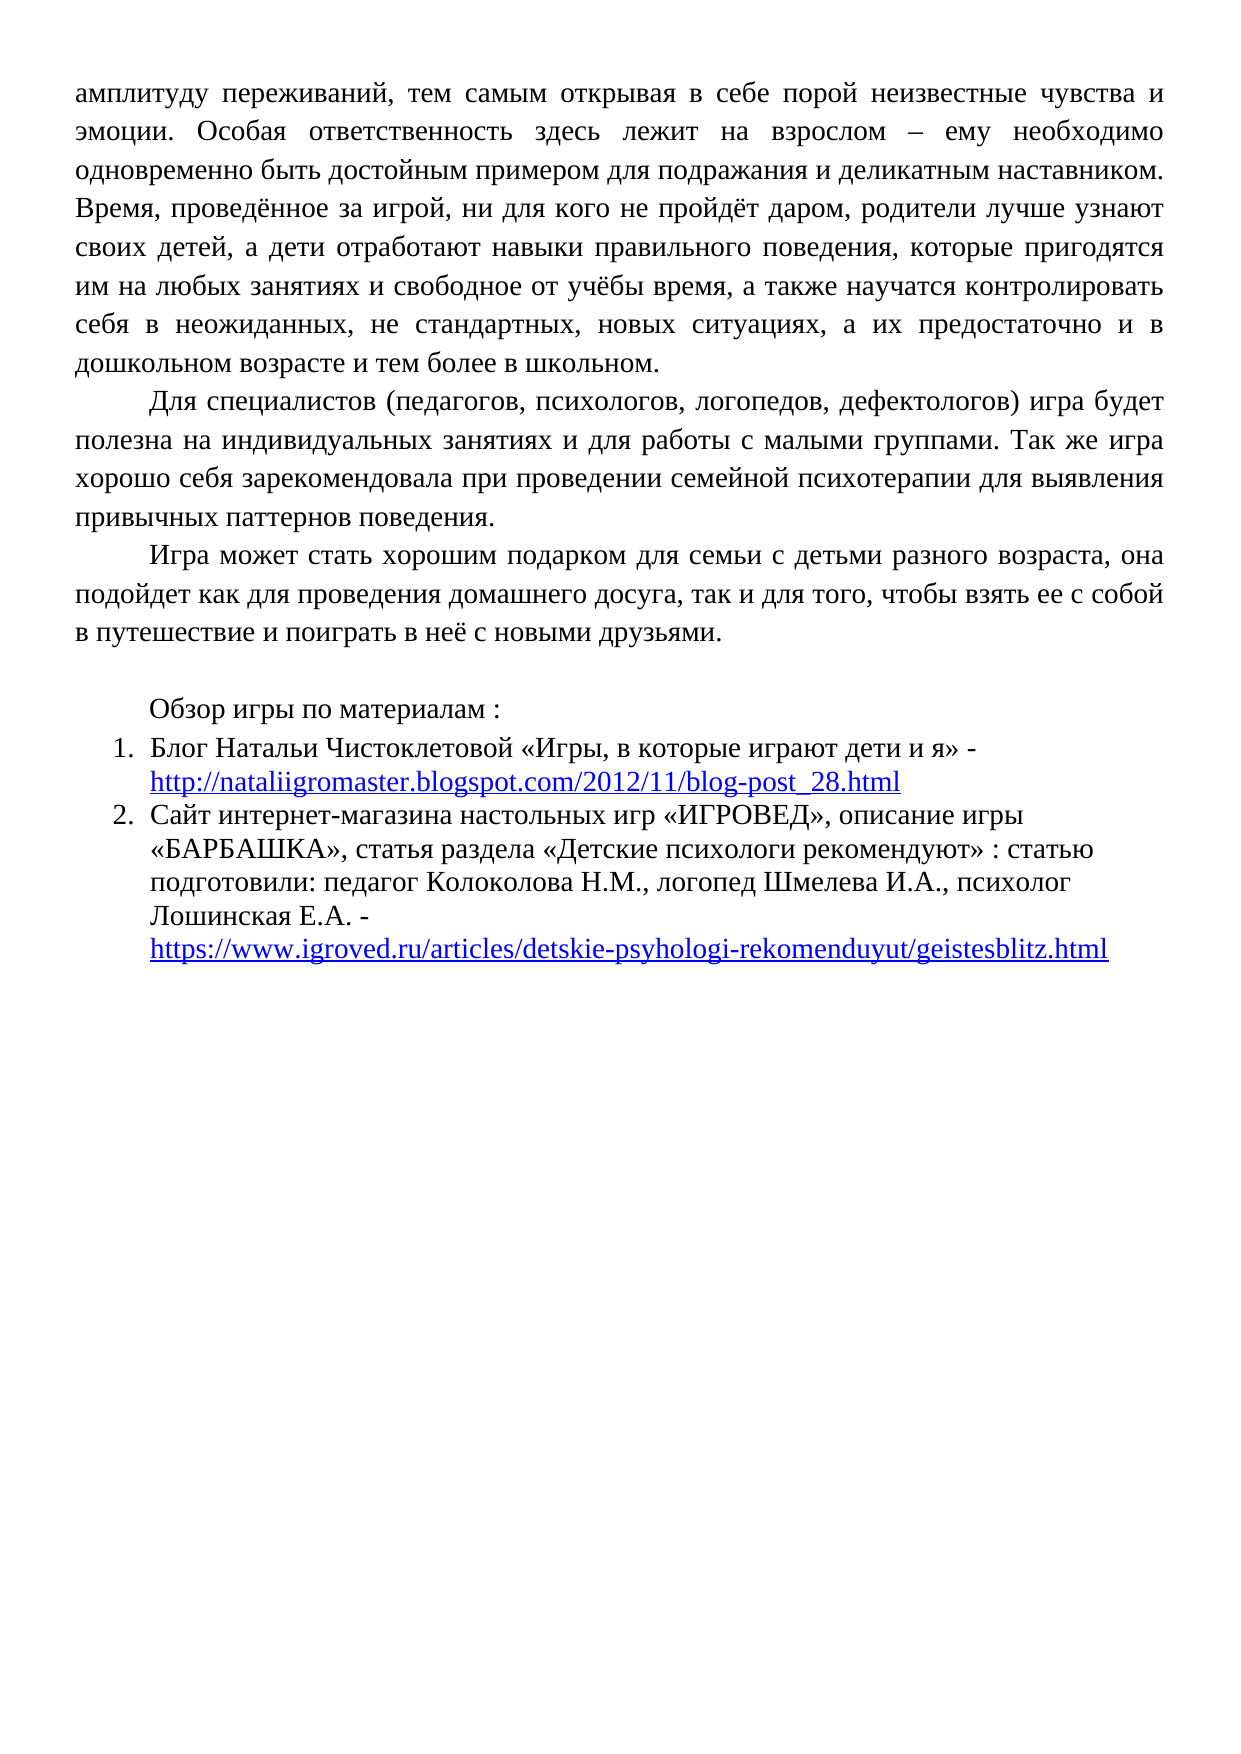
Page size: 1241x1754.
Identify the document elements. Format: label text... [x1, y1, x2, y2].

text Обзор игры по материалам : [75, 692, 1165, 725]
text Для специалистов (педагогов, психологов, логопедов, дефектологов) игра будет полезна на индивидуальных занятиях и для работы с малыми группами. Так же игра хорошо себя зарекомендовала при проведении семейной психотерапии для выявления привычных паттернов поведения. [75, 383, 1165, 532]
list Сайт интернет-магазина настольных игр «ИГРОВЕД», описание игры «БАРБАШКА», статья раздела «Детские психологи рекомендуют» : статью подготовили: педагог Колоколова Н.М., логопед Шмелева И.А., психолог Лошинская Е.А. - https://www.igroved.ru/articles/detskie-psyhologi-rekomenduyut/geistesblitz.html [112, 797, 1165, 965]
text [75, 75, 1165, 378]
text Игра может стать хорошим подарком для семьи с детьми разного возраста, она подойдет как для проведения домашнего досуга, так и для того, чтобы взять ее с собой в путешествие и поиграть в неё с новыми друзьями. [75, 537, 1165, 648]
list Блог Натальи Чистоклетовой «Игры, в которые играют дети и я» - http://nataliigromaster.blogspot.com/2012/11/blog-post_28.html [112, 730, 1165, 797]
